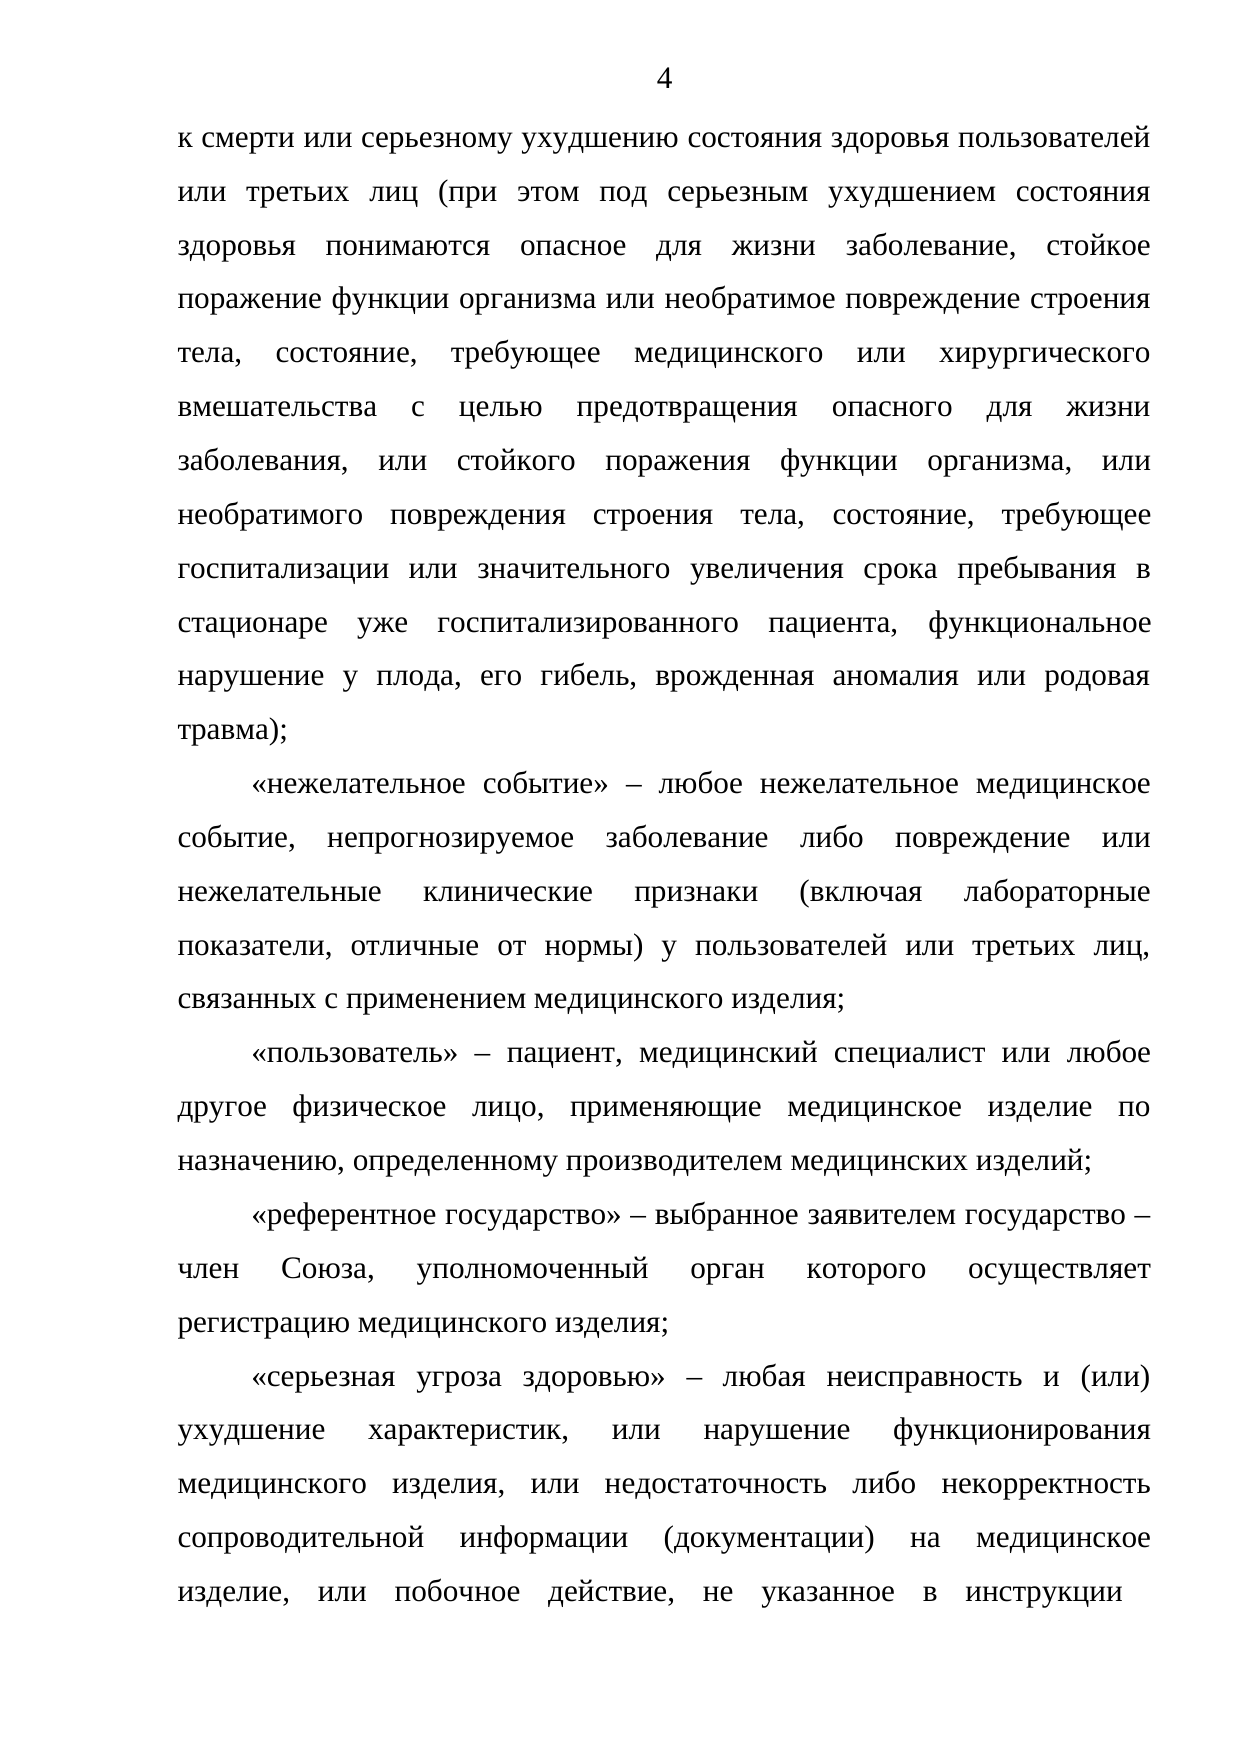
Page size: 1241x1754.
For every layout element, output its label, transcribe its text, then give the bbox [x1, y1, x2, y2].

text «пользователь» – пациент, медицинский специалист или любое другое физическое лицо, применяющие медицинское изделие по назначению, определенному производителем медицинских изделий; [177, 1034, 1152, 1177]
title «нежелательное событие» – любое нежелательное медицинское событие, непрогнозируемое заболевание либо повреждение или нежелательные клинические признаки (включая лабораторные показатели, отличные от нормы) у пользователей или третьих лиц, связанных с применением медицинского изделия; [177, 764, 1152, 1016]
text «референтное государство» – выбранное заявителем государство – член Союза, уполномоченный орган которого осуществляет регистрацию медицинского изделия; [177, 1195, 1152, 1339]
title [177, 118, 1152, 746]
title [177, 1357, 1152, 1608]
